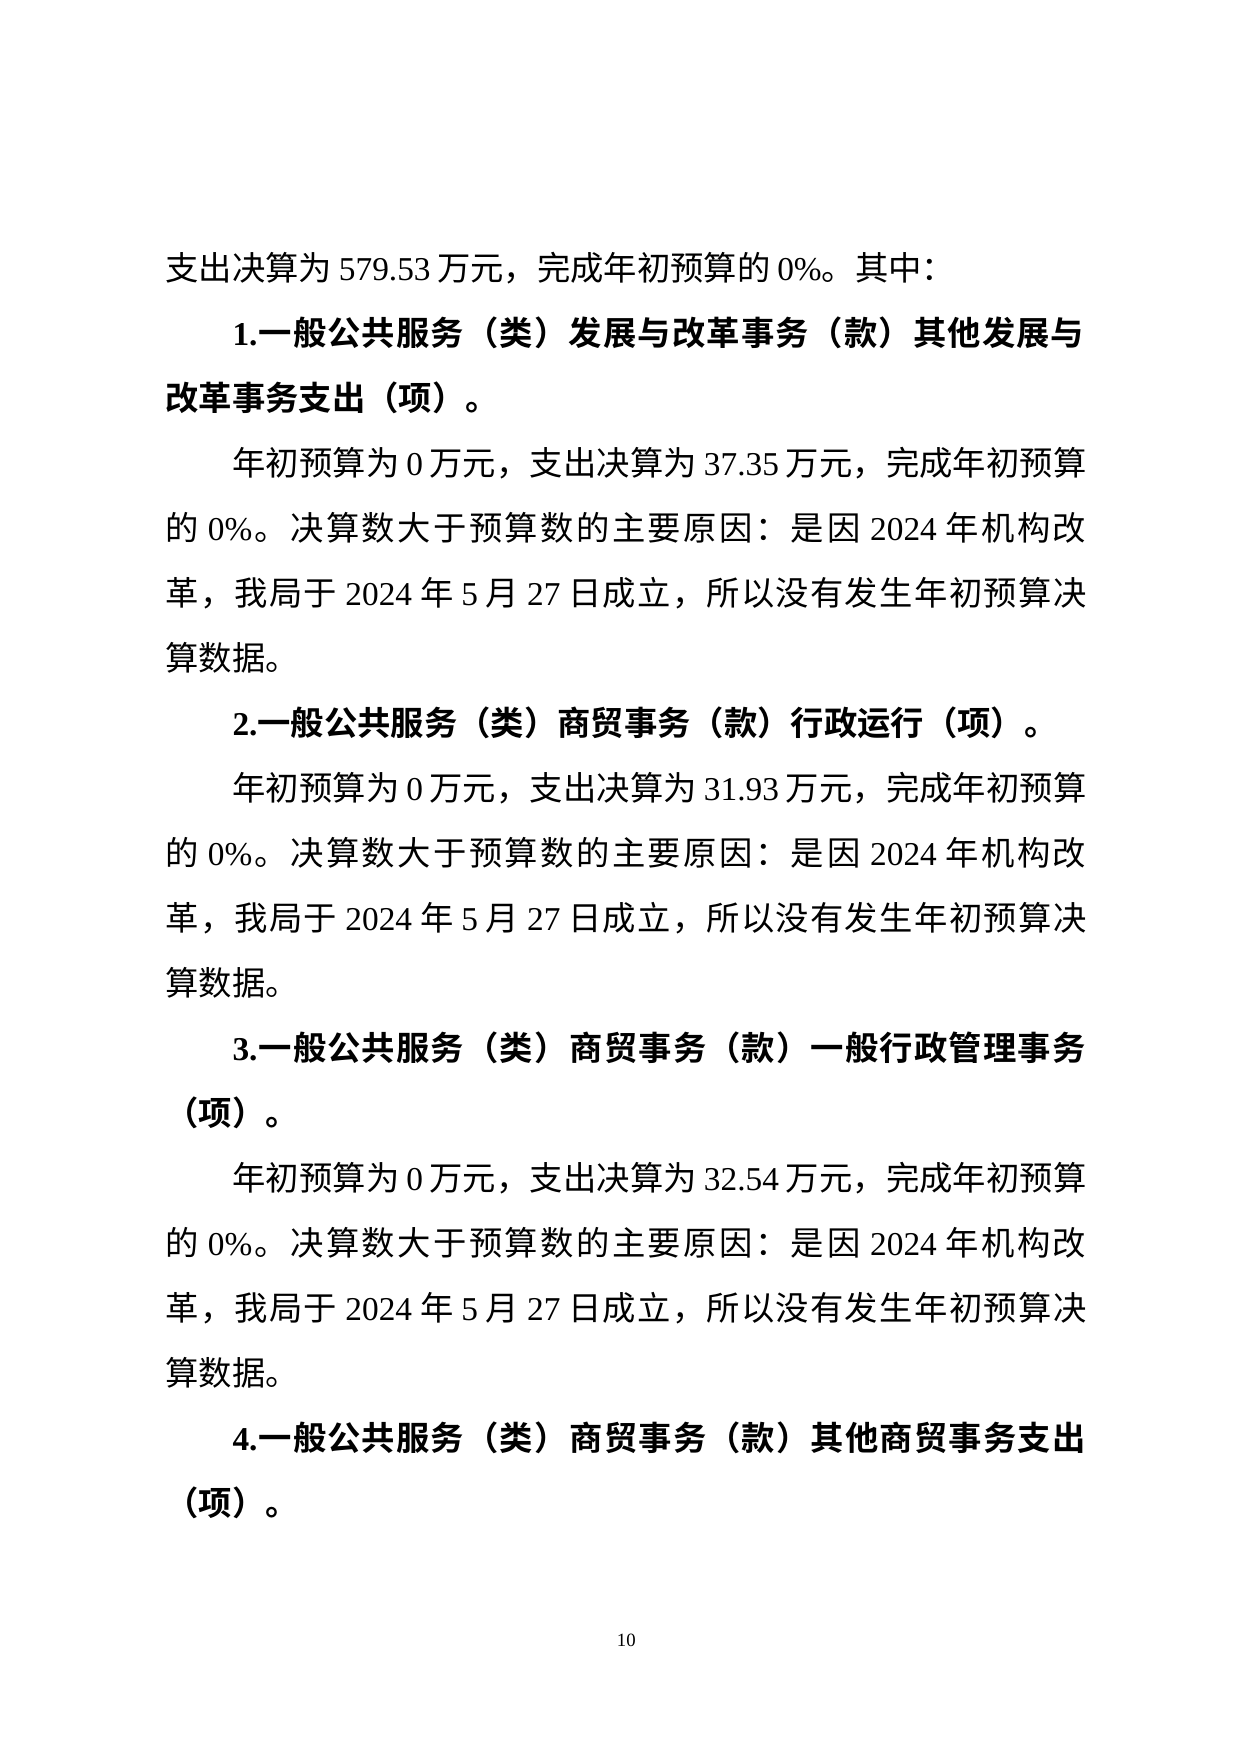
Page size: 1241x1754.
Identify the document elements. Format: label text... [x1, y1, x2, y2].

text 2.一般公共服务（类）商贸事务（款）行政运行（项）。 [165, 688, 1087, 753]
text 年初预算为0万元，支出决算为32.54万元，完成年初预算的0%。决算数大于预算数的主要原因：是因2024年机构改革，我局于2024年5月27日成立，所以没有发生年初预算决算数据。 [165, 1143, 1087, 1403]
text 1.一般公共服务（类）发展与改革事务（款）其他发展与改革事务支出（项）。 [165, 298, 1087, 428]
text 年初预算为0万元，支出决算为31.93万元，完成年初预算的0%。决算数大于预算数的主要原因：是因2024年机构改革，我局于2024年5月27日成立，所以没有发生年初预算决算数据。 [165, 753, 1087, 1013]
text 3.一般公共服务（类）商贸事务（款）一般行政管理事务（项）。 [165, 1013, 1087, 1143]
text 年初预算为0万元，支出决算为37.35万元，完成年初预算的0%。决算数大于预算数的主要原因：是因2024年机构改革，我局于2024年5月27日成立，所以没有发生年初预算决算数据。 [165, 428, 1087, 688]
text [165, 233, 1087, 298]
text 4.一般公共服务（类）商贸事务（款）其他商贸事务支出（项）。 [165, 1403, 1087, 1533]
